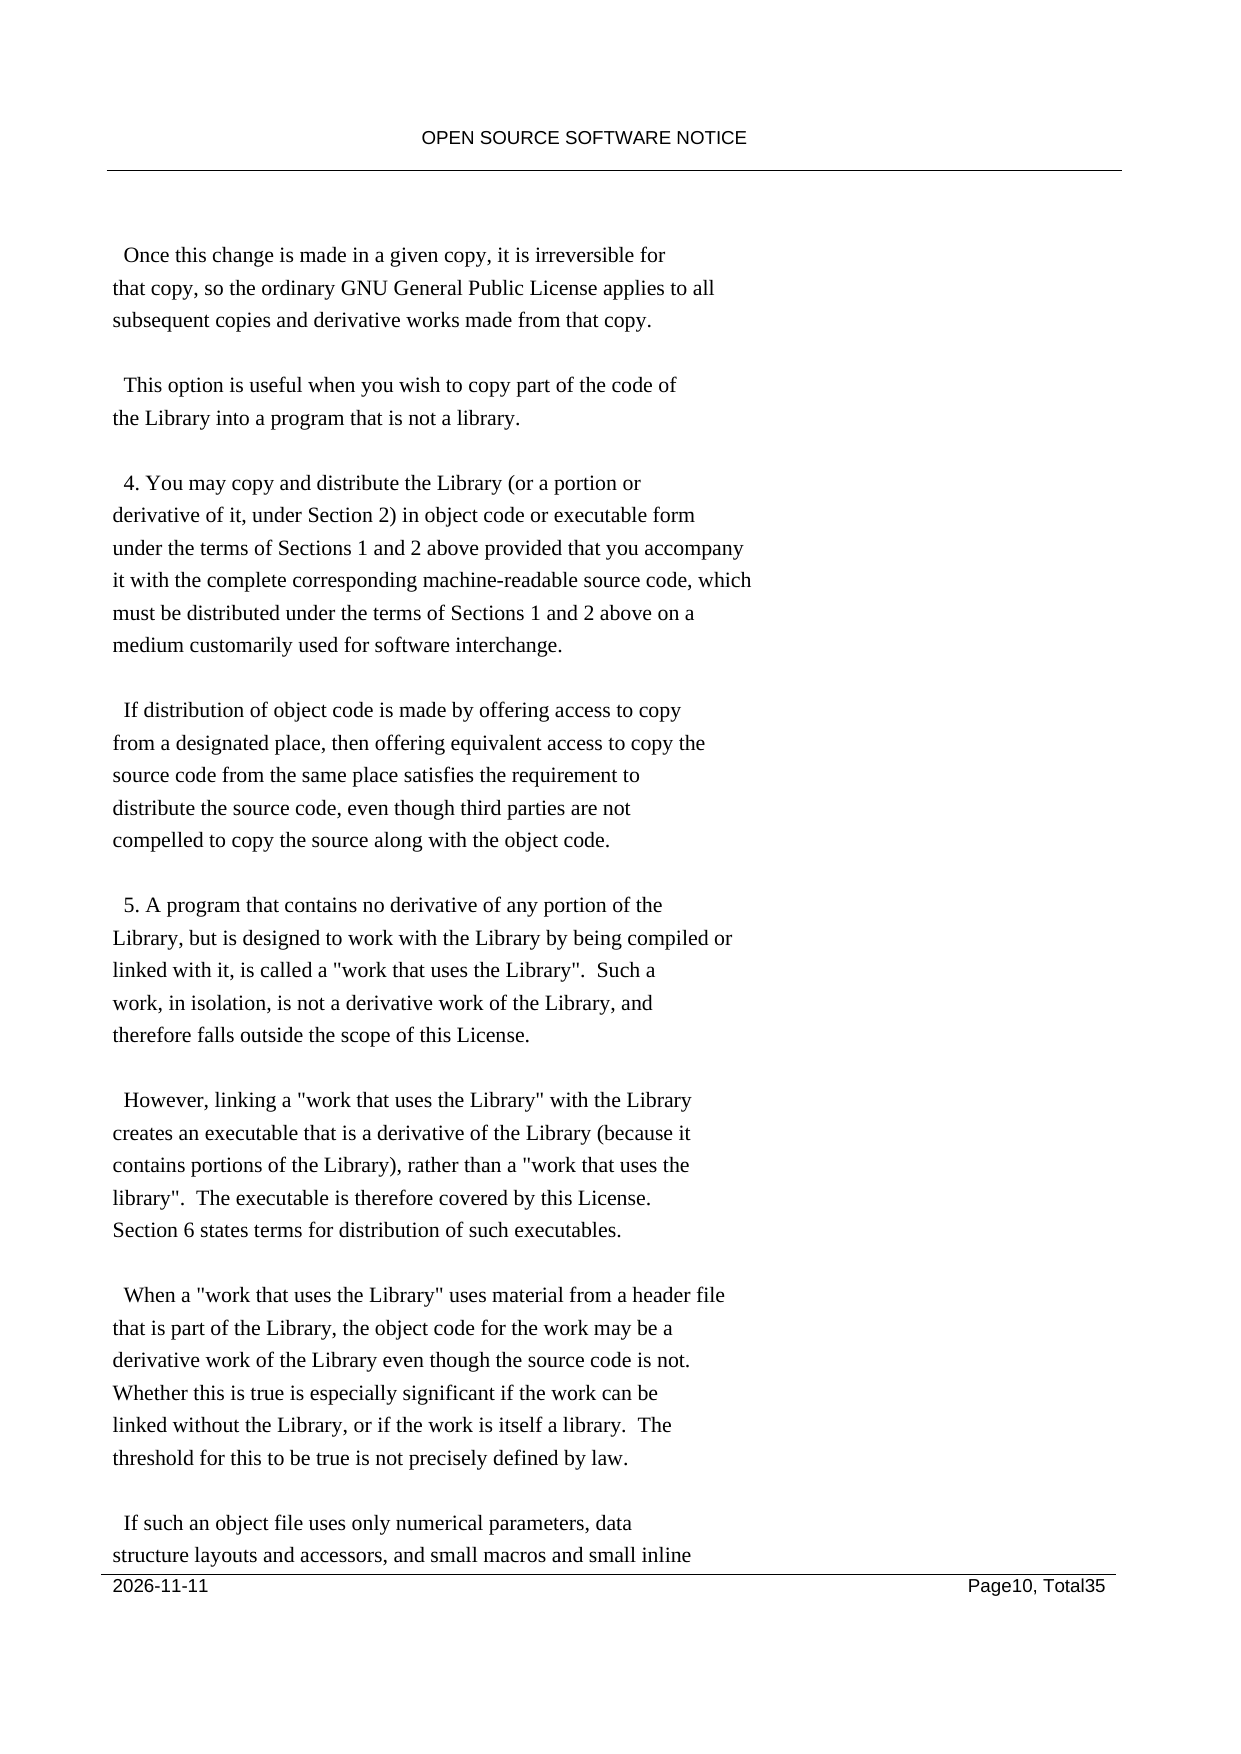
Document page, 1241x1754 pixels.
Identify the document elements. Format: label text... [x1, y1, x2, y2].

text that copy, so the ordinary GNU General Public License applies to all [112, 271, 1128, 304]
text subsequent copies and derivative works made from that copy. [112, 304, 1128, 336]
text structure layouts and accessors, and small macros and small inline [112, 1539, 1128, 1571]
text compelled to copy the source along with the object code. [112, 824, 1128, 856]
text library". The executable is therefore covered by this License. [112, 1181, 1128, 1214]
text 4. You may copy and distribute the Library (or a portion or [112, 466, 1128, 499]
text Section 6 states terms for distribution of such executables. [112, 1214, 1128, 1246]
text therefore falls outside the scope of this License. [112, 1019, 1128, 1051]
text However, linking a "work that uses the Library" with the Library [112, 1084, 1128, 1116]
text work, in isolation, is not a derivative work of the Library, and [112, 986, 1128, 1019]
text that is part of the Library, the object code for the work may be a [112, 1311, 1128, 1344]
text 5. A program that contains no derivative of any portion of the [112, 889, 1128, 921]
text linked without the Library, or if the work is itself a library. The [112, 1409, 1128, 1441]
text derivative work of the Library even though the source code is not. [112, 1344, 1128, 1376]
text If distribution of object code is made by offering access to copy [112, 694, 1128, 726]
text Once this change is made in a given copy, it is irreversible for [112, 239, 1128, 271]
text Library, but is designed to work with the Library by being compiled or [112, 921, 1128, 954]
text medium customarily used for software interchange. [112, 629, 1128, 661]
text linked with it, is called a "work that uses the Library". Such a [112, 954, 1128, 986]
text When a "work that uses the Library" uses material from a header file [112, 1279, 1128, 1311]
text Whether this is true is especially significant if the work can be [112, 1376, 1128, 1409]
text under the terms of Sections 1 and 2 above provided that you accompany [112, 531, 1128, 564]
text derivative of it, under Section 2) in object code or executable form [112, 499, 1128, 531]
text creates an executable that is a derivative of the Library (because it [112, 1116, 1128, 1149]
text must be distributed under the terms of Sections 1 and 2 above on a [112, 596, 1128, 629]
text threshold for this to be true is not precisely defined by law. [112, 1441, 1128, 1474]
text it with the complete corresponding machine-readable source code, which [112, 564, 1128, 596]
text distribute the source code, even though third parties are not [112, 791, 1128, 824]
text contains portions of the Library), rather than a "work that uses the [112, 1149, 1128, 1181]
text source code from the same place satisfies the requirement to [112, 759, 1128, 791]
text If such an object file uses only numerical parameters, data [112, 1506, 1128, 1539]
text from a designated place, then offering equivalent access to copy the [112, 726, 1128, 759]
text the Library into a program that is not a library. [112, 401, 1128, 434]
text This option is useful when you wish to copy part of the code of [112, 369, 1128, 401]
